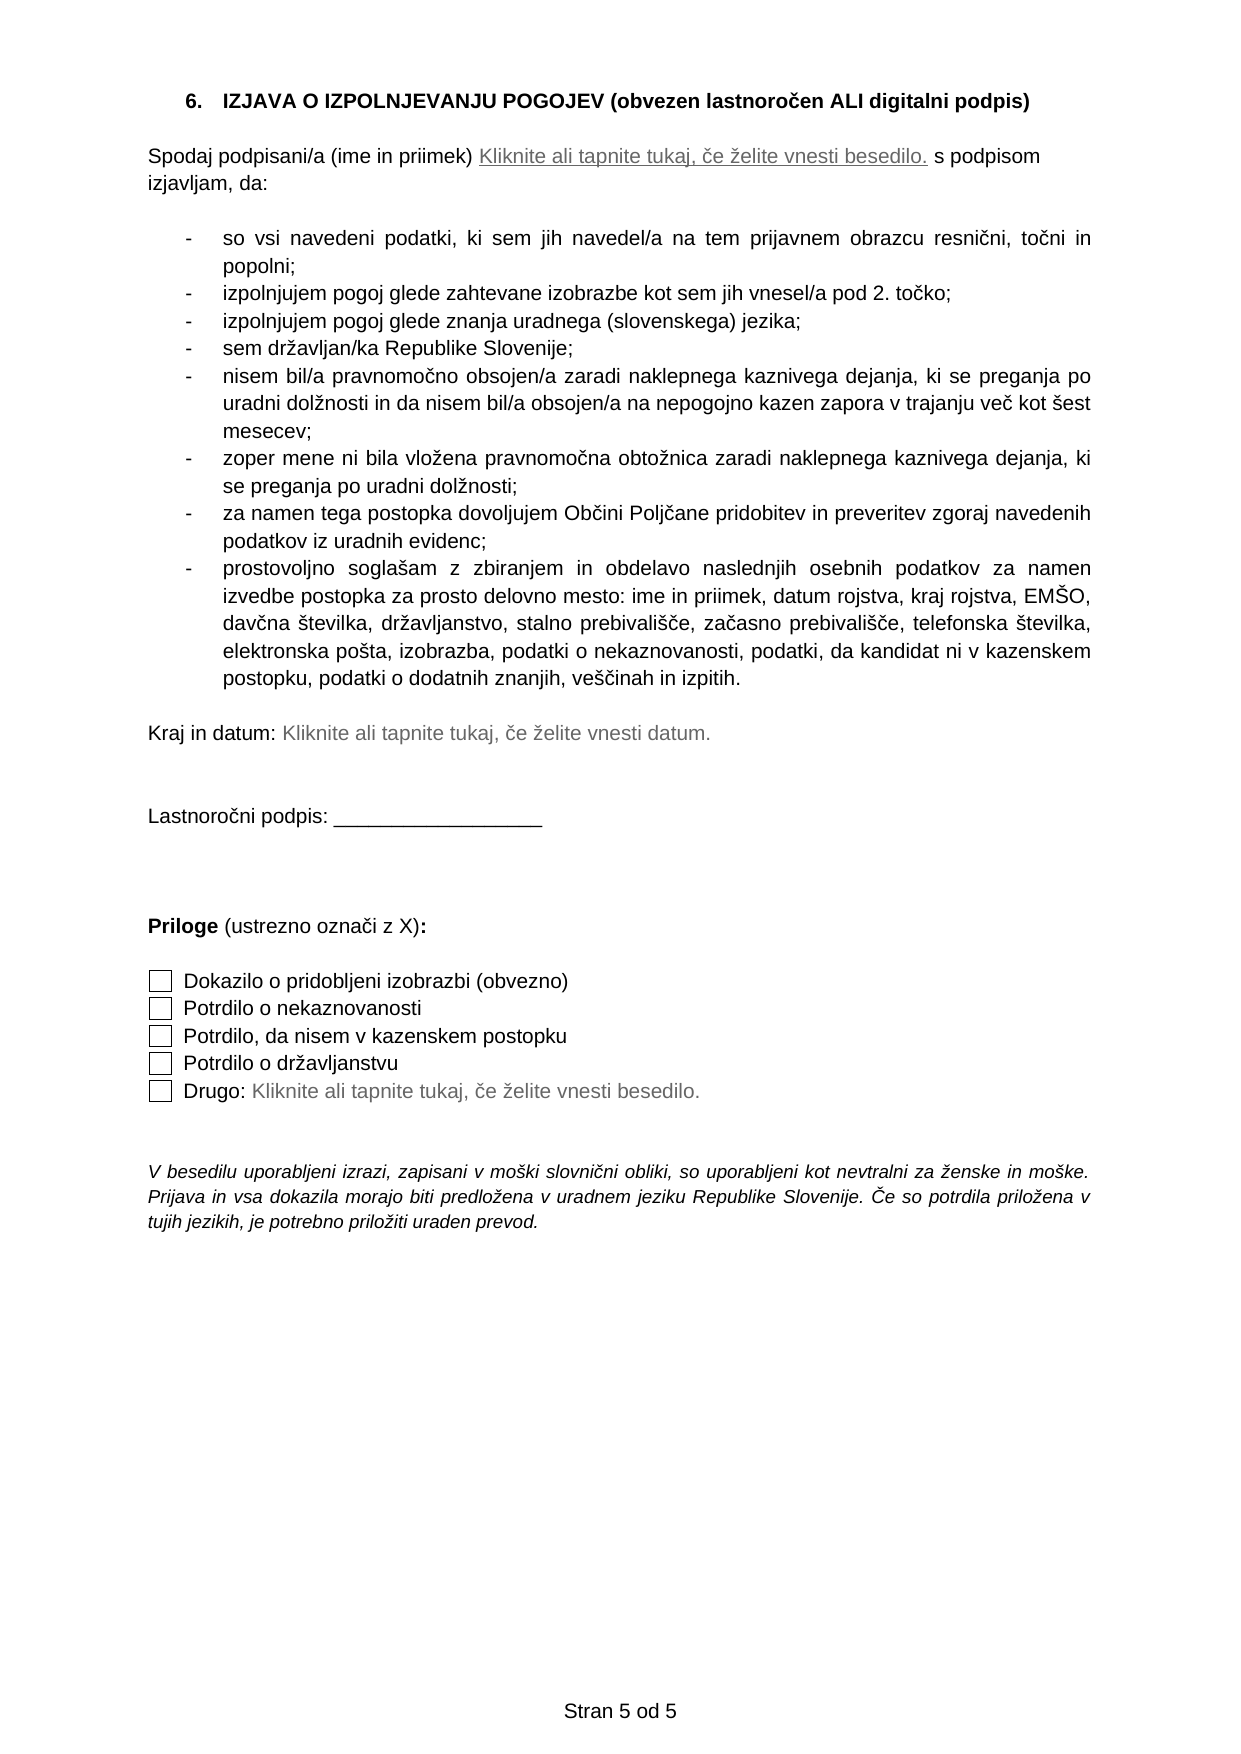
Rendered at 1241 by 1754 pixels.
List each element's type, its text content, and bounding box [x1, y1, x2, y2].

text Dokazilo o pridobljeni izobrazbi (obvezno) [148, 969, 1092, 993]
list sem državljan/ka Republike Slovenije; [185, 336, 1092, 360]
text Potrdilo o državljanstvu [148, 1051, 1092, 1075]
text Lastnoročni podpis: __________________ [148, 804, 1092, 828]
list so vsi navedeni podatki, ki sem jih navedel/a na tem prijavnem obrazcu resnični, točni in popolni; [185, 226, 1092, 278]
list IZJAVA O IZPOLNJEVANJU POGOJEV (obvezen lastnoročen ALI digitalni podpis) [185, 89, 1092, 113]
text Spodaj podpisani/a (ime in priimek) s podpisom izjavljam, da: [148, 144, 1092, 195]
list za namen tega postopka dovoljujem Občini Poljčane pridobitev in preveritev zgoraj navedenih podatkov iz uradnih evidenc; [185, 501, 1092, 553]
text Drugo: [148, 1079, 1092, 1103]
list nisem bil/a pravnomočno obsojen/a zaradi naklepnega kaznivega dejanja, ki se preganja po uradni dolžnosti in da nisem bil/a obsojen/a na nepogojno kazen zapora v trajanju več kot šest mesecev; [185, 364, 1092, 443]
text Potrdilo, da nisem v kazenskem postopku [148, 1024, 1092, 1048]
list zoper mene ni bila vložena pravnomočna obtožnica zaradi naklepnega kaznivega dejanja, ki se preganja po uradni dolžnosti; [185, 446, 1092, 498]
list izpolnjujem pogoj glede znanja uradnega (slovenskega) jezika; [185, 309, 1092, 333]
text V besedilu uporabljeni izrazi, zapisani v moški slovnični obliki, so uporabljeni kot nevtralni za ženske in moške. Prijava in vsa dokazila morajo biti predložena v uradnem jeziku Republike Slovenije. Če so potrdila priložena v tujih jezikih, je potrebno priložiti uraden prevod. [148, 1161, 1092, 1232]
text Priloge (ustrezno označi z X): [148, 914, 1092, 938]
list prostovoljno soglašam z zbiranjem in obdelavo naslednjih osebnih podatkov za namen izvedbe postopka za prosto delovno mesto: ime in priimek, datum rojstva, kraj rojstva, EMŠO, davčna številka, državljanstvo, stalno prebivališče, začasno prebivališče, telefonska številka, elektronska pošta, izobrazba, podatki o nekaznovanosti, podatki, da kandidat ni v kazenskem postopku, podatki o dodatnih znanjih, veščinah in izpitih. [185, 556, 1092, 690]
text Potrdilo o nekaznovanosti [148, 996, 1092, 1020]
list izpolnjujem pogoj glede zahtevane izobrazbe kot sem jih vnesel/a pod 2. točko; [185, 281, 1092, 305]
text Kraj in datum: [148, 721, 1092, 745]
